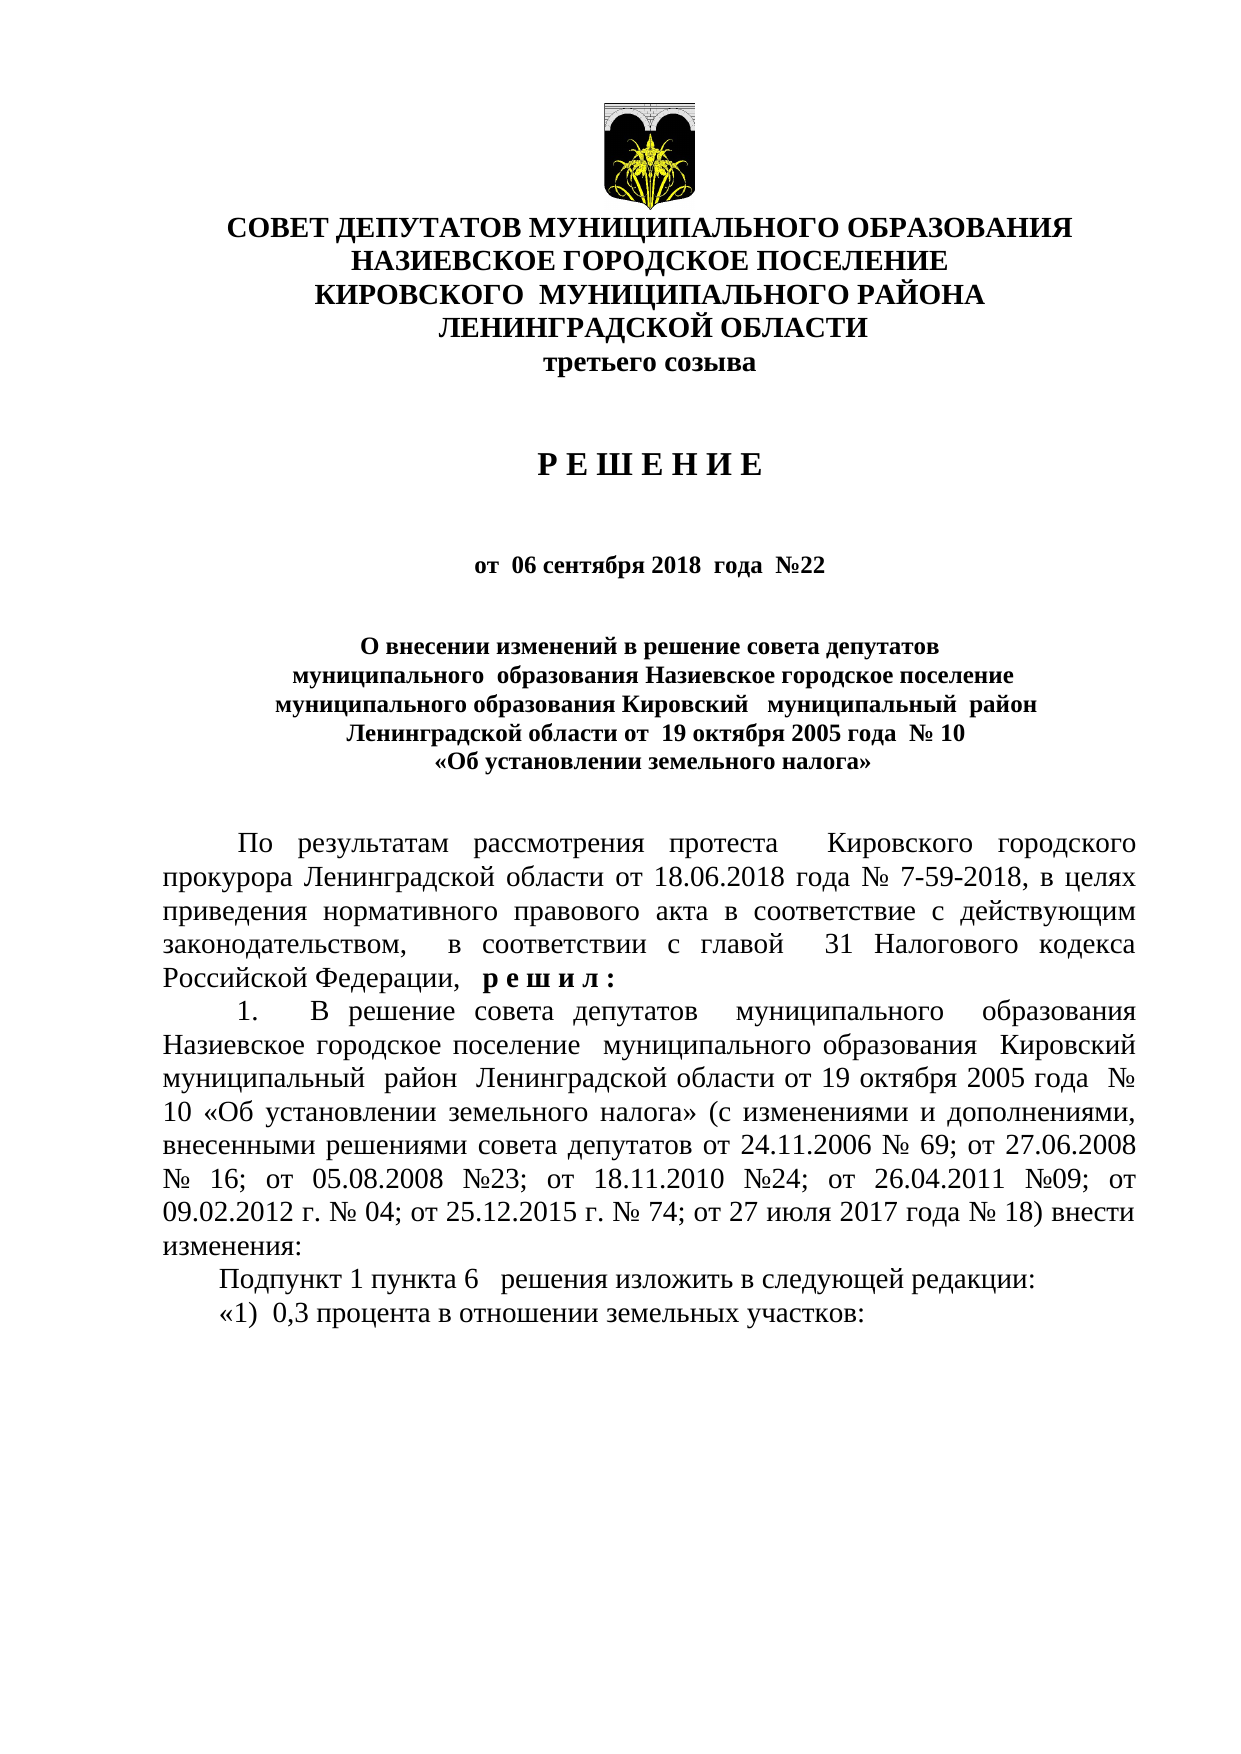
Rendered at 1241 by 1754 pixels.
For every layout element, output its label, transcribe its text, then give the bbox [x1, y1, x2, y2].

text от 06 сентября 2018 года №22 [162, 550, 1137, 579]
text «Об установлении земельного налога» [162, 746, 1137, 775]
picture [604, 103, 695, 210]
text НАЗИЕВСКОЕ ГОРОДСКОЕ ПОСЕЛЕНИЕ [162, 243, 1137, 277]
text муниципального образования Кировский муниципальный район [162, 689, 1137, 718]
text ЛЕНИНГРАДСКОЙ ОБЛАСТИ [162, 310, 1137, 344]
text третьего созыва [162, 344, 1137, 377]
text Ленинградской области от 19 октября 2005 года № 10 [162, 718, 1137, 746]
text Р Е Ш Е Н И Е [162, 444, 1137, 483]
list В решение совета депутатов муниципального образования Назиевское городское поселение муниципального образования Кировский муниципальный район Ленинградской области от 19 октября 2005 года № 10 «Об установлении земельного налога» (с изменениями и дополнениями, внесенными решениями совета депутатов от 24.11.2006 № 69; от 27.06.2008 № 16; от 05.08.2008 №23; от 18.11.2010 №24; от 26.04.2011 №09; от 09.02.2012 г. № 04; от 25.12.2015 г. № 74; от 27 июля 2017 года № 18) внести изменения: [162, 993, 1137, 1262]
text «1) 0,3 процента в отношении земельных участков: [162, 1295, 1137, 1329]
text СОВЕТ ДЕПУТАТОВ МУНИЦИПАЛЬНОГО ОБРАЗОВАНИЯ [162, 210, 1137, 243]
text Подпункт 1 пункта 6 решения изложить в следующей редакции: [162, 1262, 1137, 1295]
text По результатам рассмотрения протеста Кировского городского прокурора Ленинградской области от 18.06.2018 года № 7-59-2018, в целях приведения нормативного правового акта в соответствие с действующим законодательством, в соответствии с главой 31 Налогового кодекса Российской Федерации, р е ш и л : [162, 826, 1137, 993]
text О внесении изменений в решение совета депутатов [162, 631, 1137, 660]
text муниципального образования Назиевское городское поселение [162, 660, 1137, 689]
text КИРОВСКОГО МУНИЦИПАЛЬНОГО РАЙОНА [162, 277, 1137, 310]
